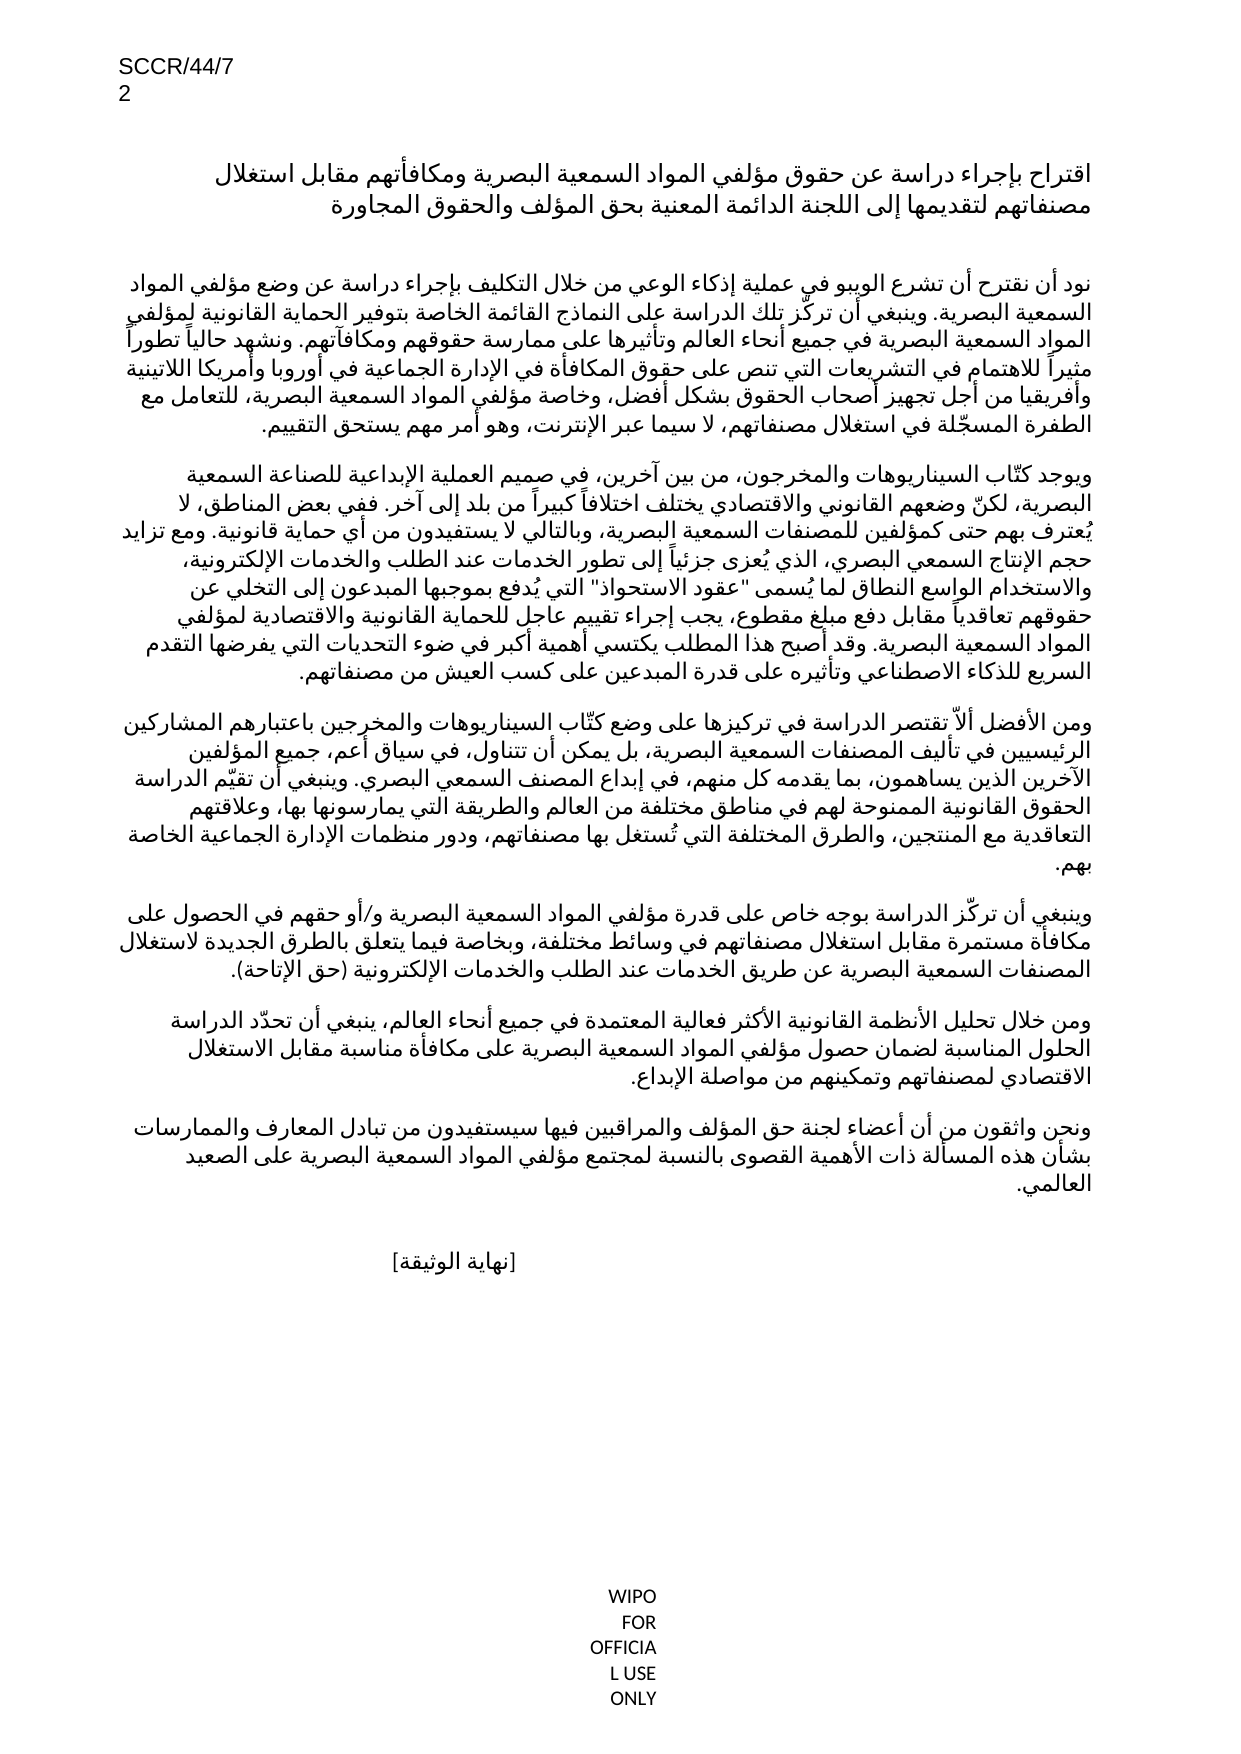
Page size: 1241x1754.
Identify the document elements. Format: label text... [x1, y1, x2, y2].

text ومن الأفضل ألاّ تقتصر الدراسة في تركيزها على وضع كتّاب السيناريوهات والمخرجين باعتبارهم المشاركين الرئيسيين في تأليف المصنفات السمعية البصرية، بل يمكن أن تتناول، في سياق أعم، جميع المؤلفين الآخرين الذين يساهمون، بما يقدمه كل منهم، في إبداع المصنف السمعي البصري. وينبغي أن تقيّم الدراسة الحقوق القانونية الممنوحة لهم في مناطق مختلفة من العالم والطريقة التي يمارسونها بها، وعلاقتهم التعاقدية مع المنتجين، والطرق المختلفة التي تُستغل بها مصنفاتهم، ودور منظمات الإدارة الجماعية الخاصة بهم. [118, 708, 1092, 876]
text اقتراح بإجراء دراسة عن حقوق مؤلفي المواد السمعية البصرية ومكافأتهم مقابل استغلال مصنفاتهم لتقديمها إلى اللجنة الدائمة المعنية بحق المؤلف والحقوق المجاورة [118, 158, 1092, 219]
text وينبغي أن تركّز الدراسة بوجه خاص على قدرة مؤلفي المواد السمعية البصرية و/أو حقهم في الحصول على مكافأة مستمرة مقابل استغلال مصنفاتهم في وسائط مختلفة، وبخاصة فيما يتعلق بالطرق الجديدة لاستغلال المصنفات السمعية البصرية عن طريق الخدمات عند الطلب والخدمات الإلكترونية (حق الإتاحة). [118, 899, 1092, 983]
text [نهاية الوثيقة] [118, 1247, 516, 1275]
text نود أن نقترح أن تشرع الويبو في عملية إذكاء الوعي من خلال التكليف بإجراء دراسة عن وضع مؤلفي المواد السمعية البصرية. وينبغي أن تركّز تلك الدراسة على النماذج القائمة الخاصة بتوفير الحماية القانونية لمؤلفي المواد السمعية البصرية في جميع أنحاء العالم وتأثيرها على ممارسة حقوقهم ومكافآتهم. ونشهد حالياً تطوراً مثيراً للاهتمام في التشريعات التي تنص على حقوق المكافأة في الإدارة الجماعية في أوروبا وأمريكا اللاتينية وأفريقيا من أجل تجهيز أصحاب الحقوق بشكل أفضل، وخاصة مؤلفي المواد السمعية البصرية، للتعامل مع الطفرة المسجّلة في استغلال مصنفاتهم، لا سيما عبر الإنترنت، وهو أمر مهم يستحق التقييم. [118, 269, 1092, 438]
text ونحن واثقون من أن أعضاء لجنة حق المؤلف والمراقبين فيها سيستفيدون من تبادل المعارف والممارسات بشأن هذه المسألة ذات الأهمية القصوى بالنسبة لمجتمع مؤلفي المواد السمعية البصرية على الصعيد العالمي. [118, 1113, 1092, 1197]
text ويوجد كتّاب السيناريوهات والمخرجون، من بين آخرين، في صميم العملية الإبداعية للصناعة السمعية البصرية، لكنّ وضعهم القانوني والاقتصادي يختلف اختلافاً كبيراً من بلد إلى آخر. ففي بعض المناطق، لا يُعترف بهم حتى كمؤلفين للمصنفات السمعية البصرية، وبالتالي لا يستفيدون من أي حماية قانونية. ومع تزايد حجم الإنتاج السمعي البصري، الذي يُعزى جزئياً إلى تطور الخدمات عند الطلب والخدمات الإلكترونية، والاستخدام الواسع النطاق لما يُسمى "عقود الاستحواذ" التي يُدفع بموجبها المبدعون إلى التخلي عن حقوقهم تعاقدياً مقابل دفع مبلغ مقطوع، يجب إجراء تقييم عاجل للحماية القانونية والاقتصادية لمؤلفي المواد السمعية البصرية. وقد أصبح هذا المطلب يكتسي أهمية أكبر في ضوء التحديات التي يفرضها التقدم السريع للذكاء الاصطناعي وتأثيره على قدرة المبدعين على كسب العيش من مصنفاتهم. [118, 461, 1092, 685]
text ومن خلال تحليل الأنظمة القانونية الأكثر فعالية المعتمدة في جميع أنحاء العالم، ينبغي أن تحدّد الدراسة الحلول المناسبة لضمان حصول مؤلفي المواد السمعية البصرية على مكافأة مناسبة مقابل الاستغلال الاقتصادي لمصنفاتهم وتمكينهم من مواصلة الإبداع. [118, 1006, 1092, 1090]
